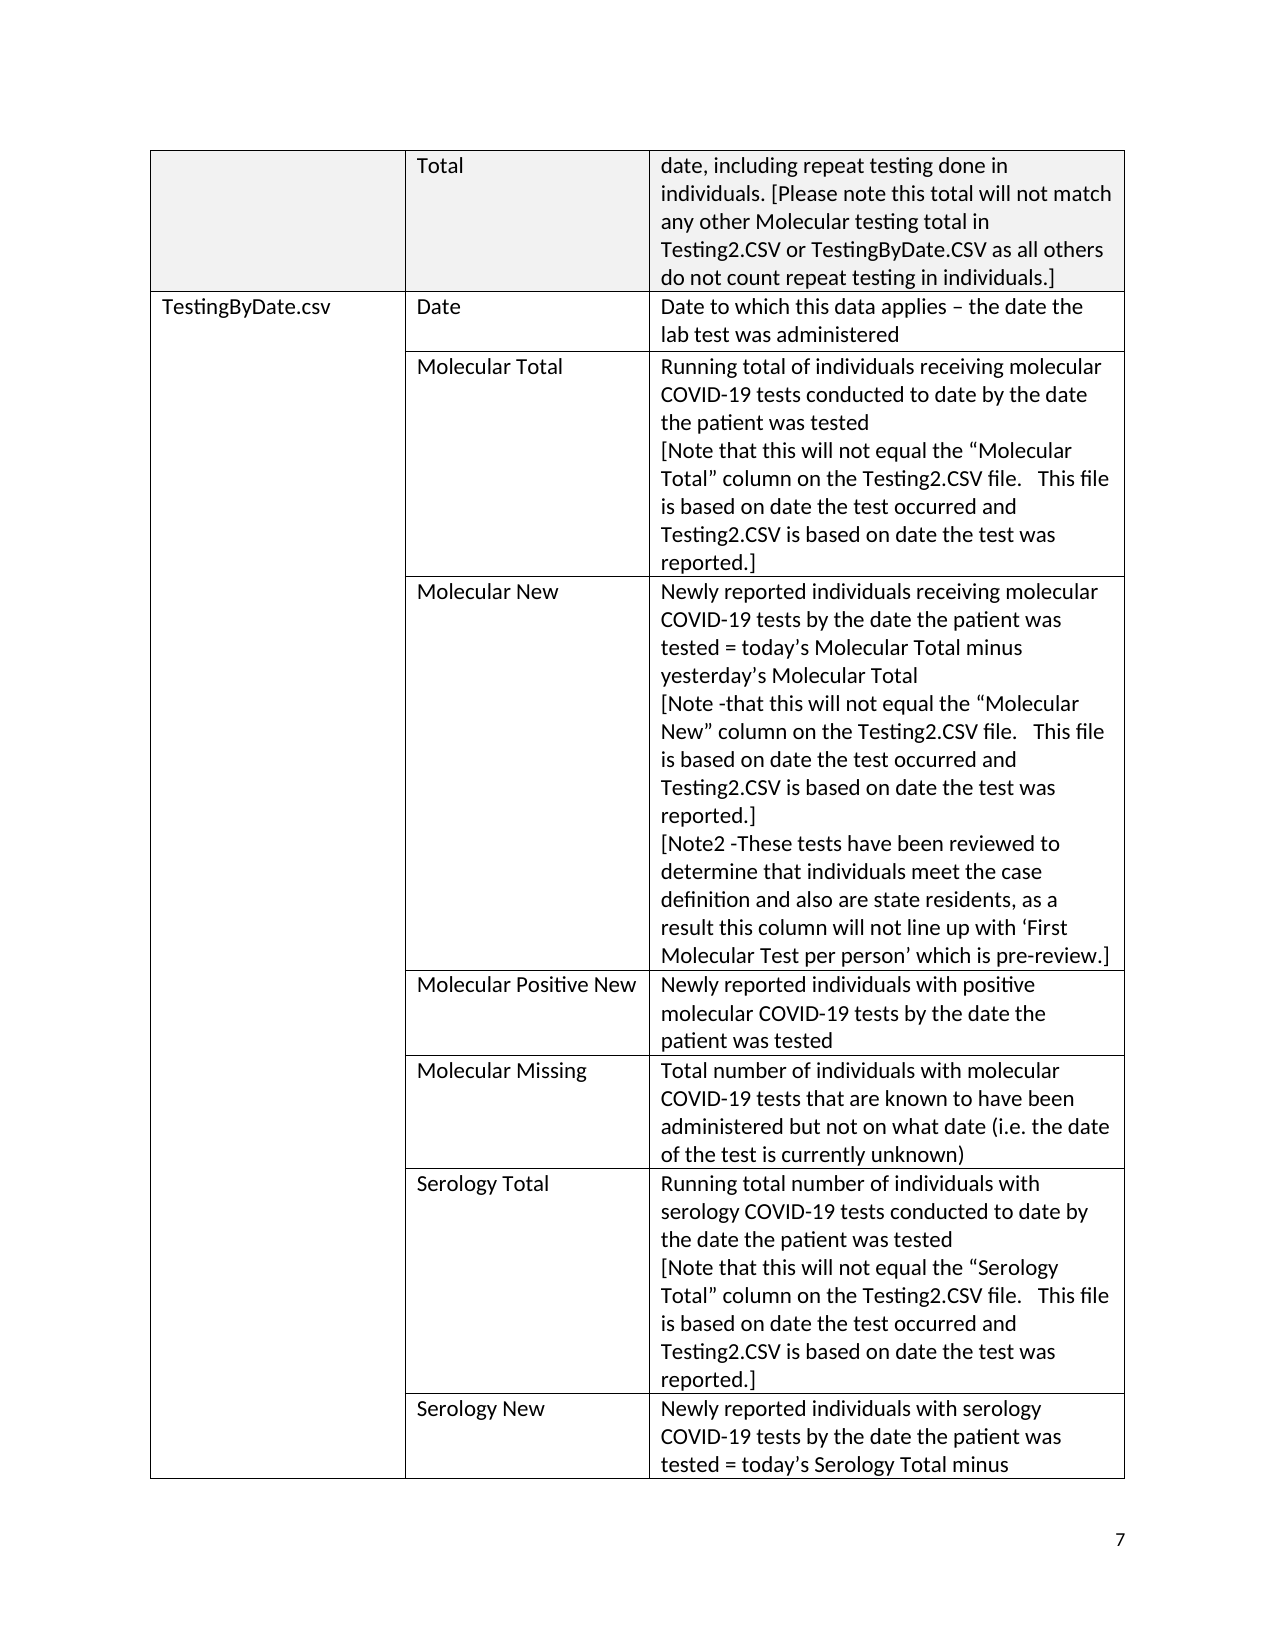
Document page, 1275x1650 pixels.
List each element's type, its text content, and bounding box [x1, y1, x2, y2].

table_cell Running total of individuals receiving molecular COVID-19 tests conducted to date by the date the patient was tested [Note that this will not equal the “Molecular Total” column on the Testing2.CSV file. This file is based on date the test occurred and Testing2.CSV is based on date the test was reported.] [650, 352, 1124, 576]
table_cell Molecular Positive New [406, 971, 649, 1055]
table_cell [650, 1394, 1124, 1478]
table_cell Serology Total [406, 1169, 649, 1393]
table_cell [406, 151, 649, 291]
table_cell Molecular Missing [406, 1056, 649, 1168]
table_cell Molecular New [406, 577, 649, 969]
table_cell Total number of individuals with molecular COVID-19 tests that are known to have been administered but not on what date (i.e. the date of the test is currently unknown) [650, 1056, 1124, 1168]
table_cell Date to which this data applies – the date the lab test was administered [650, 292, 1124, 351]
table_cell Serology New [406, 1394, 649, 1478]
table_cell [650, 151, 1124, 291]
table_cell Newly reported individuals receiving molecular COVID-19 tests by the date the patient was tested = today’s Molecular Total minus yesterday’s Molecular Total [Note -that this will not equal the “Molecular New” column on the Testing2.CSV file. This file is based on date the test occurred and Testing2.CSV is based on date the test was reported.] [Note2 -These tests have been reviewed to determine that individuals meet the case definition and also are state residents, as a result this column will not line up with ‘First Molecular Test per person’ which is pre-review.] [650, 577, 1124, 969]
table_cell Date [406, 292, 649, 351]
table_cell Running total number of individuals with serology COVID-19 tests conducted to date by the date the patient was tested [Note that this will not equal the “Serology Total” column on the Testing2.CSV file. This file is based on date the test occurred and Testing2.CSV is based on date the test was reported.] [650, 1169, 1124, 1393]
table_cell Newly reported individuals with positive molecular COVID-19 tests by the date the patient was tested [650, 971, 1124, 1055]
table_cell Molecular Total [406, 352, 649, 576]
table_cell TestingByDate.csv [151, 292, 405, 1478]
